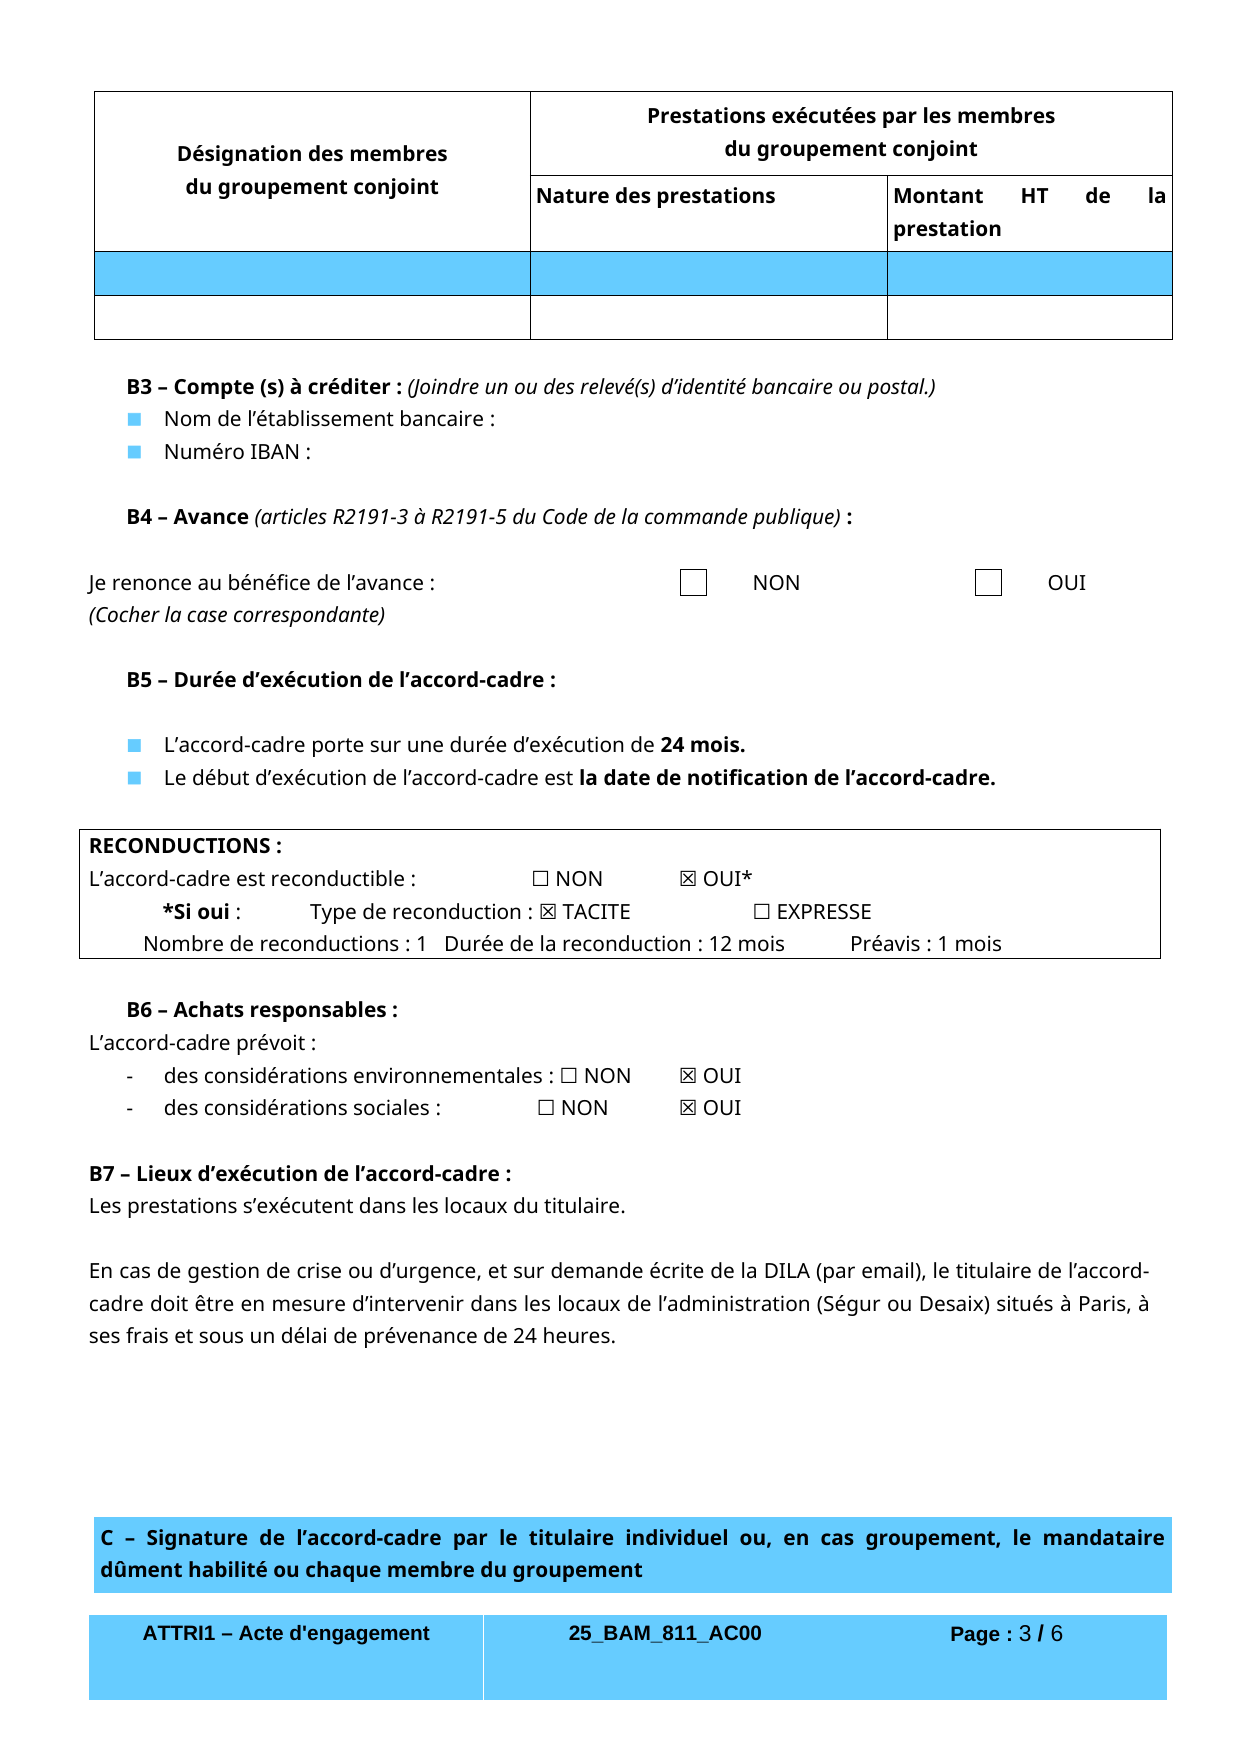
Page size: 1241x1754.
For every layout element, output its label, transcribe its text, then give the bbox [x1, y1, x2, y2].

list Le début d’exécution de l’accord-cadre est la date de notification de l’accord-cadre. [126, 763, 1152, 792]
table_cell [531, 296, 887, 339]
list L’accord-cadre porte sur une durée d’exécution de 24 mois. [126, 731, 1152, 759]
text B3 – Compte (s) à créditer : (Joindre un ou des relevé(s) d’identité bancaire ou postal.) [89, 372, 1152, 400]
list des considérations sociales : NON OUI [126, 1093, 1152, 1122]
table_cell Montant HT de la prestation [888, 176, 1172, 251]
table_cell [531, 252, 887, 295]
table_cell Nature des prestations [531, 176, 887, 251]
table_cell [888, 252, 1172, 295]
table_header C – Signature de l’accord-cadre par le titulaire individuel ou, en cas groupement, le mandataire dûment habilité ou chaque membre du groupement [94, 1517, 1172, 1593]
text B4 – Avance (articles R2191-3 à R2191-5 du Code de la commande publique) : [89, 502, 1152, 531]
text Je renonce au bénéfice de l’avance : NON OUI [89, 568, 1152, 596]
list des considérations environnementales : NON OUI [126, 1061, 1152, 1089]
list Nom de l’établissement bancaire : [126, 404, 1152, 433]
text Les prestations s’exécutent dans les locaux du titulaire. [89, 1191, 1152, 1220]
text En cas de gestion de crise ou d’urgence, et sur demande écrite de la DILA (par email), le titulaire de l’accord-cadre doit être en mesure d’intervenir dans les locaux de l’administration (Ségur ou Desaix) situés à Paris, à ses frais et sous un délai de prévenance de 24 heures. [89, 1256, 1152, 1350]
text B6 – Achats responsables : [89, 996, 1152, 1024]
text B7 – Lieux d’exécution de l’accord-cadre : [89, 1126, 1152, 1187]
text L’accord-cadre est reconductible : NON OUI* [80, 861, 1160, 893]
text B5 – Durée d’exécution de l’accord-cadre : [89, 665, 1152, 694]
table_header Désignation des membres du groupement conjoint [95, 92, 530, 251]
text RECONDUCTIONS : [80, 830, 1160, 860]
table_header Prestations exécutées par les membres du groupement conjoint [531, 92, 1172, 175]
list Numéro IBAN : [126, 437, 1152, 466]
text (Cocher la case correspondante) [89, 600, 1152, 629]
text *Si oui : Type de reconduction : TACITE EXPRESSE [80, 894, 1160, 925]
table_cell [888, 296, 1172, 339]
table_cell [95, 252, 530, 295]
table_cell [95, 296, 530, 339]
text Nombre de reconductions : 1 Durée de la reconduction : 12 mois Préavis : 1 mois [80, 926, 1160, 958]
text L’accord-cadre prévoit : [89, 1028, 1152, 1057]
